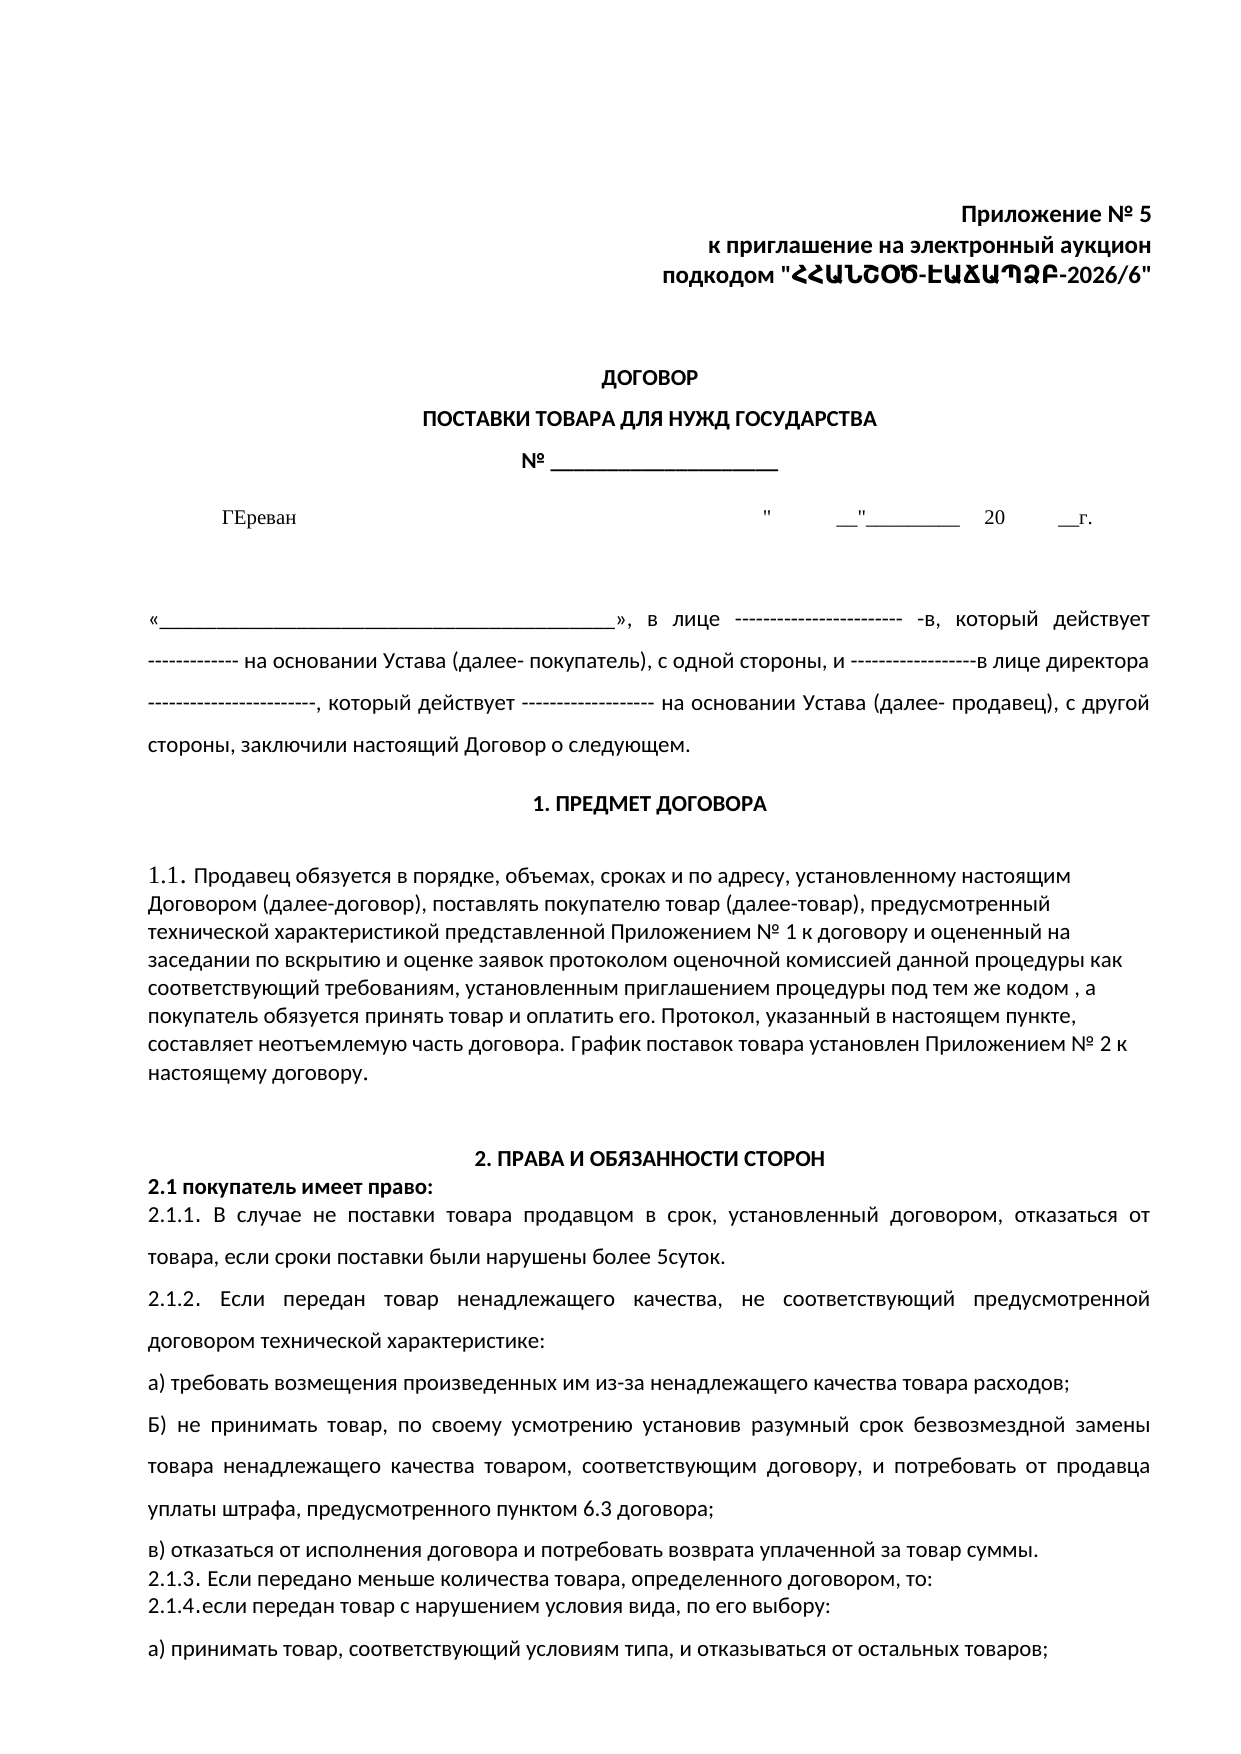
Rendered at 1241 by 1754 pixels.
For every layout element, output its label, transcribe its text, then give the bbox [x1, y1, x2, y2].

text «________________________________________», в лице ------------------------ -в, который действует ------------- на основании Устава (далее- покупатель), с одной стороны, и ------------------в лице директора ------------------------, который действует ------------------- на основании Устава (далее- продавец), с другой стороны, заключили настоящий Договор о следующем. [148, 604, 1152, 758]
text подкодом "ՀՀԱՆՇՕԾ-ԷԱՃԱՊՁԲ-2026/6" [177, 259, 1152, 290]
text 2.1.3․ Если передано меньше количества товара, определенного договором, то: [148, 1564, 1152, 1592]
list 2. ПРАВА И ОБЯЗАННОСТИ СТОРОН [148, 1144, 1152, 1172]
table_header ГЕреван [136, 505, 620, 546]
text ДОГОВОР [148, 363, 1152, 391]
text в) отказаться от исполнения договора и потребовать возврата уплаченной за товар суммы. [148, 1536, 1152, 1564]
text ПОСТАВКИ ТОВАРА ДЛЯ НУЖД ГОСУДАРСТВА [148, 404, 1152, 433]
text к приглашение на электронный аукцион [177, 229, 1152, 259]
list 2.1.1․ В случае не поставки товара продавцом в срок, установленный договором, отказаться от товара, если сроки поставки были нарушены более 5суток. [148, 1200, 1152, 1270]
list а) требовать возмещения произведенных им из-за ненадлежащего качества товара расходов; [148, 1368, 1152, 1396]
text Приложение № 5 [148, 198, 1152, 229]
list 2.1.2․ Если передан товар ненадлежащего качества, не соответствующий предусмотренной договором технической характеристике: [148, 1284, 1152, 1354]
text № ____________________ [148, 447, 1152, 474]
list а) принимать товар, соответствующий условиям типа, и отказываться от остальных товаров; [148, 1634, 1152, 1662]
text 2.1 покупатель имеет право: [148, 1172, 1152, 1200]
list Б) не принимать товар, по своему усмотрению установив разумный срок безвозмездной замены товара ненадлежащего качества товаром, соответствующим договору, и потребовать от продавца уплаты штрафа, предусмотренного пунктом 6.3 договора; [148, 1410, 1152, 1522]
text 1.1․ Продавец обязуется в порядке, объемах, сроках и по адресу, установленному настоящим Договором (далее-договор), поставлять покупателю товар (далее-товар), предусмотренный технической характеристикой представленной Приложением № 1 к договору и оцененный на заседании по вскрытию и оценке заявок протоколом оценочной комиссией данной процедуры как соответствующий требованиям, установленным приглашением процедуры под тем же кодом , а покупатель обязуется принять товар и оплатить его. Протокол, указанный в настоящем пункте, составляет неотъемлемую часть договора. График поставок товара установлен Приложением № 2 к настоящему договору. [148, 860, 1152, 1087]
text 1. ПРЕДМЕТ ДОГОВОРА [148, 789, 1152, 817]
table_header " __"_________ 20 __г. [620, 505, 1104, 546]
list 2.1.4․если передан товар с нарушением условия вида, по его выбору: [148, 1592, 1152, 1620]
